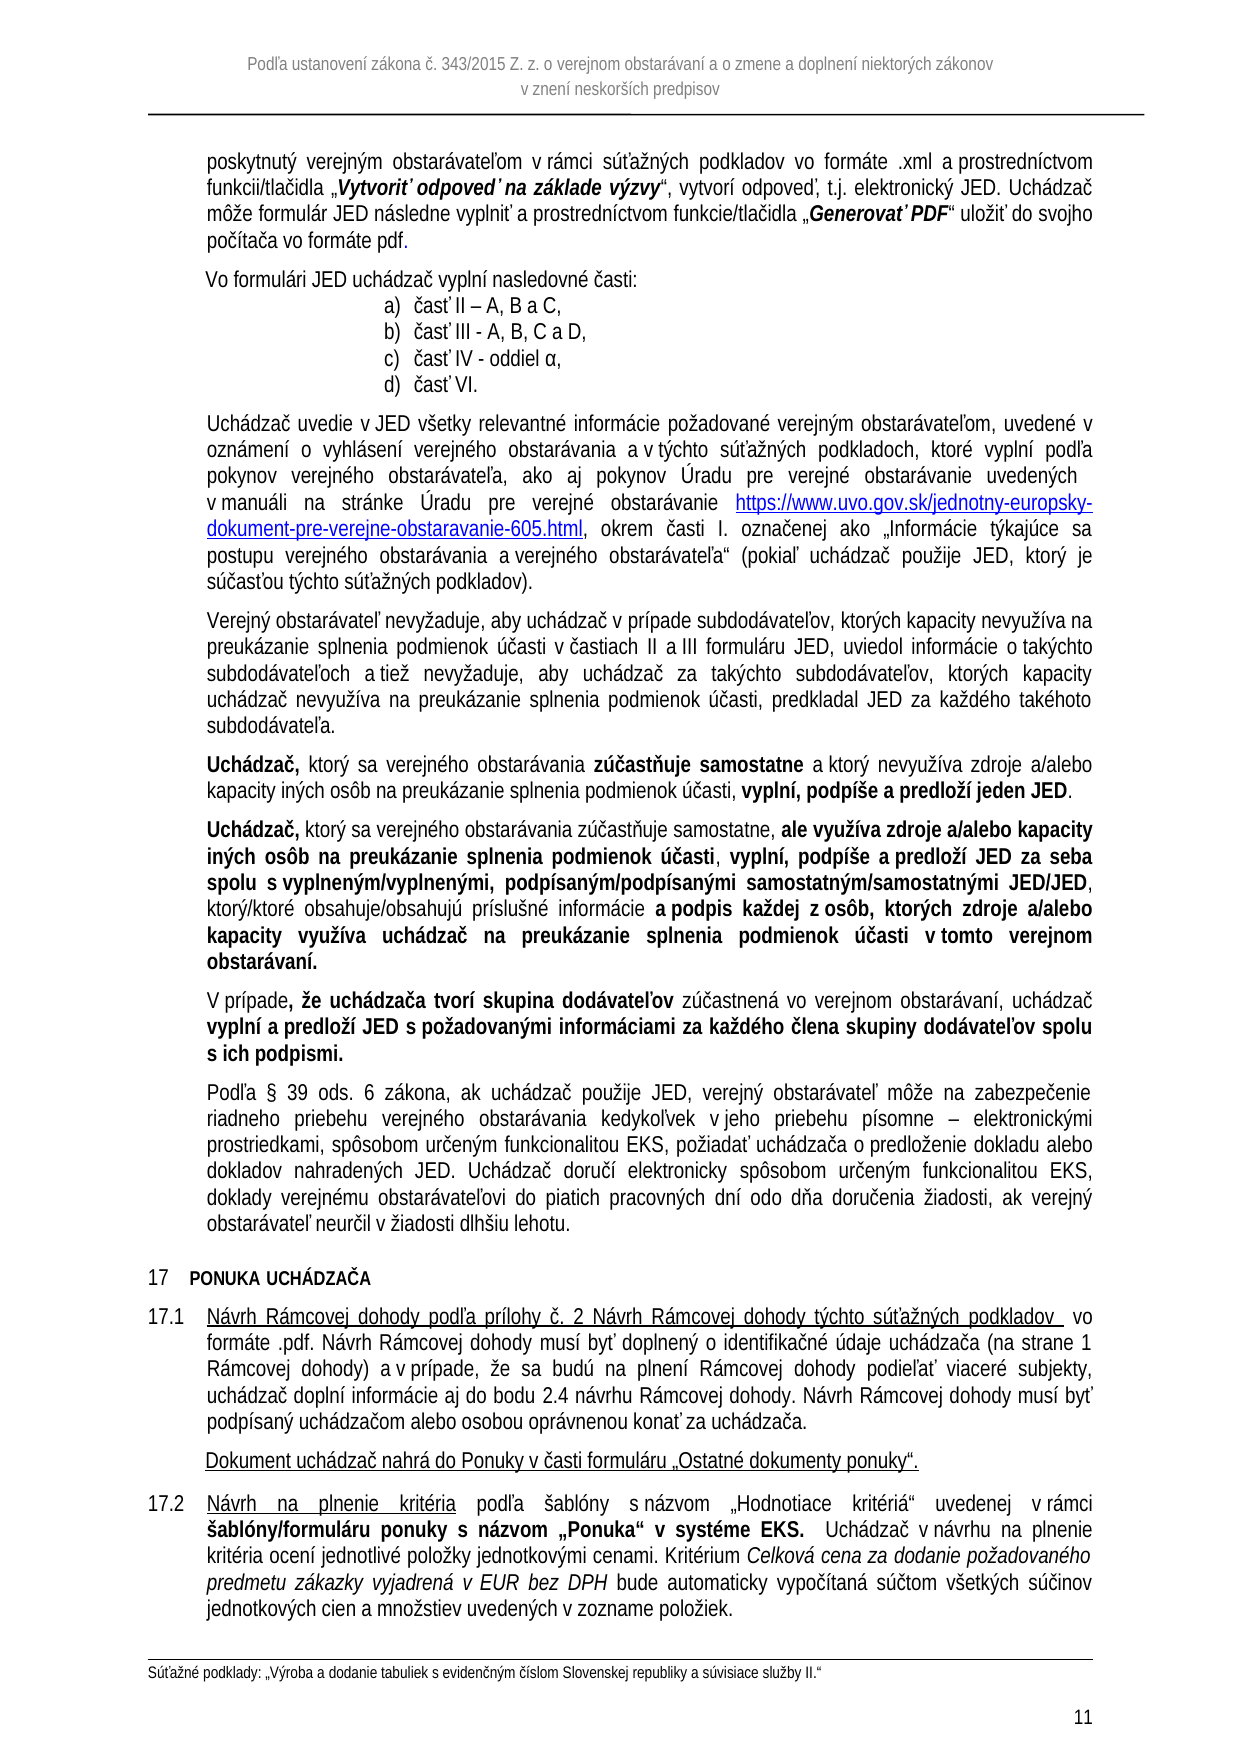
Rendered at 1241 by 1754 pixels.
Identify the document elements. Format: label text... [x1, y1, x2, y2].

text Vo formulári JED uchádzač vyplní nasledovné časti: [148, 266, 1093, 292]
list časť VI. [384, 371, 1093, 397]
text Uchádzač uvedie v JED všetky relevantné informácie požadované verejným obstarávateľom, uvedené v oznámení o vyhlásení verejného obstarávania a v týchto súťažných podkladoch, ktoré vyplní podľa pokynov verejného obstarávateľa, ako aj pokynov Úradu pre verejné obstarávanie uvedených v manuáli na stránke Úradu pre verejné obstarávanie https://www.uvo.gov.sk/jednotny-europsky-dokument-pre-verejne-obstaravanie-605.html, okrem časti I. označenej ako „Informácie týkajúce sa postupu verejného obstarávania a verejného obstarávateľa“ (pokiaľ uchádzač použije JED, ktorý je súčasťou týchto súťažných podkladov). [207, 410, 1093, 594]
text Uchádzač, ktorý sa verejného obstarávania zúčastňuje samostatne, ale využíva zdroje a/alebo kapacity iných osôb na preukázanie splnenia podmienok účasti, vyplní, podpíše a predloží JED za seba spolu s vyplneným/vyplnenými, podpísaným/podpísanými samostatným/samostatnými JED/JED, ktorý/ktoré obsahuje/obsahujú príslušné informácie a podpis každej z osôb, ktorých zdroje a/alebo kapacity využíva uchádzač na preukázanie splnenia podmienok účasti v tomto verejnom obstarávaní. [207, 816, 1093, 974]
list časť III - A, B, C a D, [384, 318, 1093, 344]
list časť II – A, B a C, [384, 292, 1093, 318]
list časť IV - oddiel α, [384, 344, 1093, 371]
text Uchádzač, ktorý sa verejného obstarávania zúčastňuje samostatne a ktorý nevyužíva zdroje a/alebo kapacity iných osôb na preukázanie splnenia podmienok účasti, vyplní, podpíše a predloží jeden JED. [207, 751, 1093, 804]
list Návrh na plnenie kritéria podľa šablóny s názvom „Hodnotiace kritériá“ uvedenej v rámci šablóny/formuláru ponuky s názvom „Ponuka“ v systéme EKS. Uchádzač v návrhu na plnenie kritéria ocení jednotlivé položky jednotkovými cenami. Kritérium Celková cena za dodanie požadovaného predmetu zákazky vyjadrená v EUR bez DPH bude automaticky vypočítaná súčtom všetkých súčinov jednotkových cien a množstiev uvedených v zozname položiek. [148, 1490, 1093, 1621]
text Verejný obstarávateľ nevyžaduje, aby uchádzač v prípade subdodávateľov, ktorých kapacity nevyužíva na preukázanie splnenia podmienok účasti v častiach II a III formuláru JED, uviedol informácie o takýchto subdodávateľoch a tiež nevyžaduje, aby uchádzač za takýchto subdodávateľov, ktorých kapacity uchádzač nevyužíva na preukázanie splnenia podmienok účasti, predkladal JED za každého takéhoto subdodávateľa. [207, 607, 1093, 738]
list Návrh Rámcovej dohody podľa prílohy č. 2 Návrh Rámcovej dohody týchto súťažných podkladov vo formáte .pdf. Návrh Rámcovej dohody musí byť doplnený o identifikačné údaje uchádzača (na strane 1 Rámcovej dohody) a v prípade, že sa budú na plnení Rámcovej dohody podieľať viaceré subjekty, uchádzač doplní informácie aj do bodu 2.4 návrhu Rámcovej dohody. Návrh Rámcovej dohody musí byť podpísaný uchádzačom alebo osobou oprávnenou konať za uchádzača. [148, 1303, 1093, 1434]
text 17 ponuka uchádzača [148, 1262, 1093, 1290]
text Dokument uchádzač nahrá do Ponuky v časti formuláru „Ostatné dokumenty ponuky“. [148, 1447, 1093, 1473]
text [207, 148, 1093, 253]
text Podľa § 39 ods. 6 zákona, ak uchádzač použije JED, verejný obstarávateľ môže na zabezpečenie riadneho priebehu verejného obstarávania kedykoľvek v jeho priebehu písomne – elektronickými prostriedkami, spôsobom určeným funkcionalitou EKS, požiadať uchádzača o predloženie dokladu alebo dokladov nahradených JED. Uchádzač doručí elektronicky spôsobom určeným funkcionalitou EKS, doklady verejnému obstarávateľovi do piatich pracovných dní odo dňa doručenia žiadosti, ak verejný obstarávateľ neurčil v žiadosti dlhšiu lehotu. [207, 1078, 1093, 1237]
text V prípade, že uchádzača tvorí skupina dodávateľov zúčastnená vo verejnom obstarávaní, uchádzač vyplní a predloží JED s požadovanými informáciami za každého člena skupiny dodávateľov spolu s ich podpismi. [207, 987, 1093, 1066]
